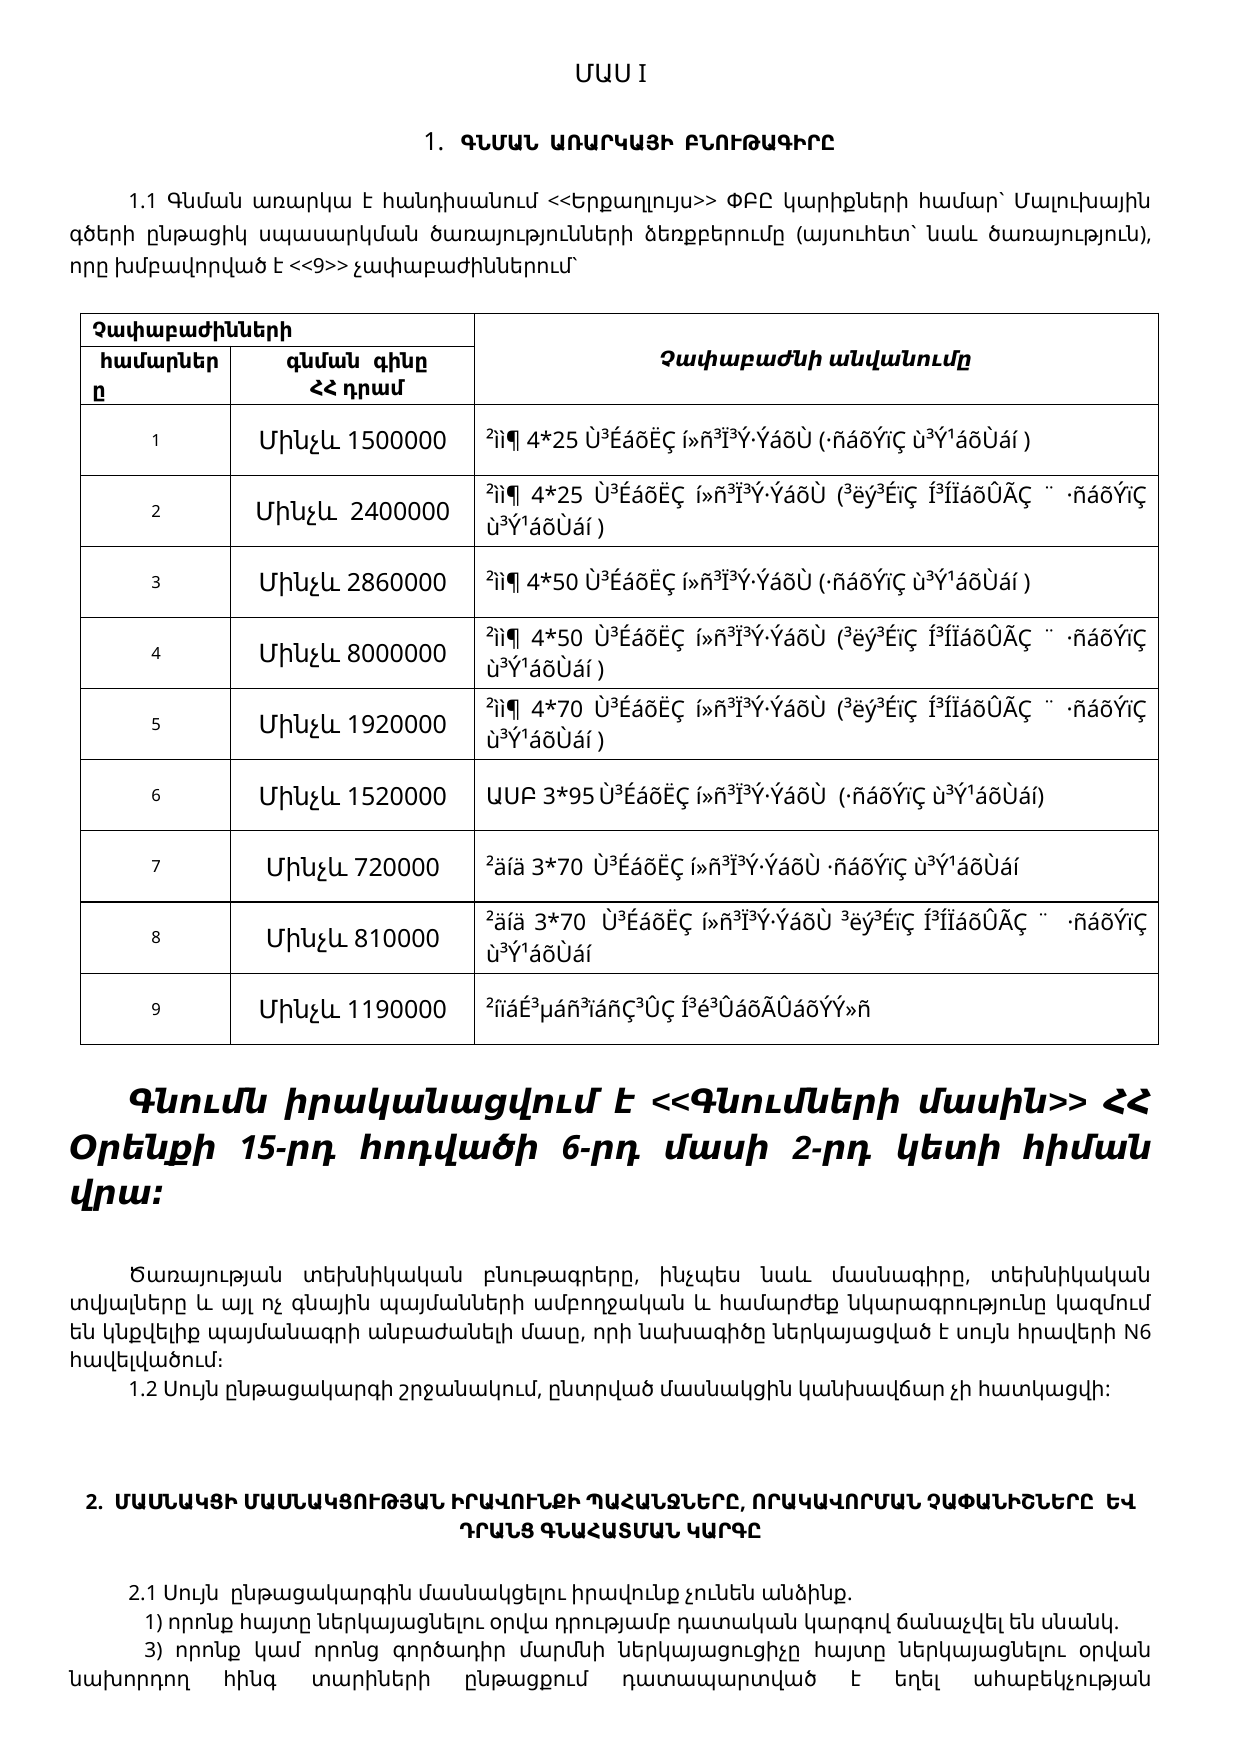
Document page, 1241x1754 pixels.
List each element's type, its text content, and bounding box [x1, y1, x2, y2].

table_cell 7 [81, 831, 230, 901]
text 1.2 Սույն ընթացակարգի շրջանակում, ընտրված մասնակցին կանխավճար չի հատկացվի: [69, 1374, 1152, 1402]
table_cell 2 [81, 476, 230, 546]
table_cell Մինչև 810000 [231, 903, 474, 973]
table_cell 5 [81, 689, 230, 759]
table_cell 8 [81, 903, 230, 973]
table_cell 3 [81, 547, 230, 617]
table_cell ԱՍԲ 3*95 Ù³ÉáõËÇ í»ñ³Ï³Ý·ÝáõÙ (·ñáõÝïÇ ù³Ý¹áõÙáí) [475, 760, 1158, 830]
table_cell Մինչև 2860000 [231, 547, 474, 617]
table_cell ²ìì¶ 4*50 Ù³ÉáõËÇ í»ñ³Ï³Ý·ÝáõÙ (·ñáõÝïÇ ù³Ý¹áõÙáí ) [475, 547, 1158, 617]
table_cell ²íïáÉ³µáñ³ïáñÇ³ÛÇ Í³é³ÛáõÃÛáõÝÝ»ñ [475, 974, 1158, 1044]
table_cell 1 [81, 405, 230, 474]
table_header Չափաբաժնի անվանումը [475, 314, 1158, 403]
table_cell 9 [81, 974, 230, 1044]
text Գնումն իրականացվում է <<Գնումների մասին>> ՀՀ Օրենքի 15-րդ հոդվածի 6-րդ մասի 2-րդ կետի հիման վրա։ [69, 1078, 1152, 1214]
text 1) որոնք հայտը ներկայացնելու օրվա դրությամբ դատական կարգով ճանաչվել են սնանկ. [69, 1607, 1152, 1635]
table_cell Մինչև 8000000 [231, 618, 474, 688]
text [69, 1635, 1152, 1692]
table_cell Մինչև 720000 [231, 831, 474, 901]
table_cell ²ìì¶ 4*50 Ù³ÉáõËÇ í»ñ³Ï³Ý·ÝáõÙ (³ëý³ÉïÇ Í³ÍÏáõÛÃÇ ¨ ·ñáõÝïÇ ù³Ý¹áõÙáí ) [475, 618, 1158, 688]
table_header Չափաբաժինների [81, 314, 474, 346]
subtitle 1.1 Գնման առարկա է հանդիսանում <<Երքաղլույս>> ՓԲԸ կարիքների համար` Մալուխային գծերի ընթացիկ սպասարկման ծառայությունների ձեռքբերումը (այսուհետ` նաև ծառայություն), որը խմբավորված է <<9>> չափաբաժիններում` [69, 186, 1152, 280]
text 2.1 Սույն ընթացակարգին մասնակցելու իրավունք չունեն անձինք. [69, 1578, 1152, 1607]
table_cell 4 [81, 618, 230, 688]
table_cell Մինչև 1920000 [231, 689, 474, 759]
table_cell համարները [81, 347, 230, 403]
table_cell ²ìì¶ 4*70 Ù³ÉáõËÇ í»ñ³Ï³Ý·ÝáõÙ (³ëý³ÉïÇ Í³ÍÏáõÛÃÇ ¨ ·ñáõÝïÇ ù³Ý¹áõÙáí ) [475, 689, 1158, 759]
text Ծառայության տեխնիկական բնութագրերը, ինչպես նաև մասնագիրը, տեխնիկական տվյալները և այլ ոչ գնային պայմանների ամբողջական և համարժեք նկարագրությունը կազմում են կնքվելիք պայմանագրի անբաժանելի մասը, որի նախագիծը ներկայացված է սույն հրավերի N6 հավելվածում։ [69, 1260, 1152, 1374]
table_cell ²ìì¶ 4*25 Ù³ÉáõËÇ í»ñ³Ï³Ý·ÝáõÙ (³ëý³ÉïÇ Í³ÍÏáõÛÃÇ ¨ ·ñáõÝïÇ ù³Ý¹áõÙáí ) [475, 476, 1158, 546]
table_cell Մինչև 1190000 [231, 974, 474, 1044]
table_cell Մինչև 1520000 [231, 760, 474, 830]
table_cell Մինչև 2400000 [231, 476, 474, 546]
table_cell 6 [81, 760, 230, 830]
table_cell ²ìì¶ 4*25 Ù³ÉáõËÇ í»ñ³Ï³Ý·ÝáõÙ (·ñáõÝïÇ ù³Ý¹áõÙáí ) [475, 405, 1158, 474]
table_cell Մինչև 1500000 [231, 405, 474, 474]
text ՄԱՍ I [69, 56, 1152, 89]
table_cell ²äíä 3*70 Ù³ÉáõËÇ í»ñ³Ï³Ý·ÝáõÙ ·ñáõÝïÇ ù³Ý¹áõÙáí [475, 831, 1158, 901]
table_cell գնման գինը ՀՀ դրամ [231, 347, 474, 403]
table_cell ²äíä 3*70 Ù³ÉáõËÇ í»ñ³Ï³Ý·ÝáõÙ ³ëý³ÉïÇ Í³ÍÏáõÛÃÇ ¨ ·ñáõÝïÇ ù³Ý¹áõÙáí [475, 903, 1158, 973]
text 2. ՄԱՍՆԱԿՑԻ ՄԱՍՆԱԿՑՈՒԹՅԱՆ ԻՐԱՎՈՒՆՔԻ ՊԱՀԱՆՋՆԵՐԸ, ՈՐԱԿԱՎՈՐՄԱՆ ՉԱՓԱՆԻՇՆԵՐԸ ԵՎ ԴՐԱՆՑ ԳՆԱՀԱՏՄԱՆ ԿԱՐԳԸ [69, 1487, 1152, 1544]
list ԳՆՄԱՆ ԱՌԱՐԿԱՅԻ ԲՆՈՒԹԱԳԻՐԸ [107, 124, 1152, 158]
